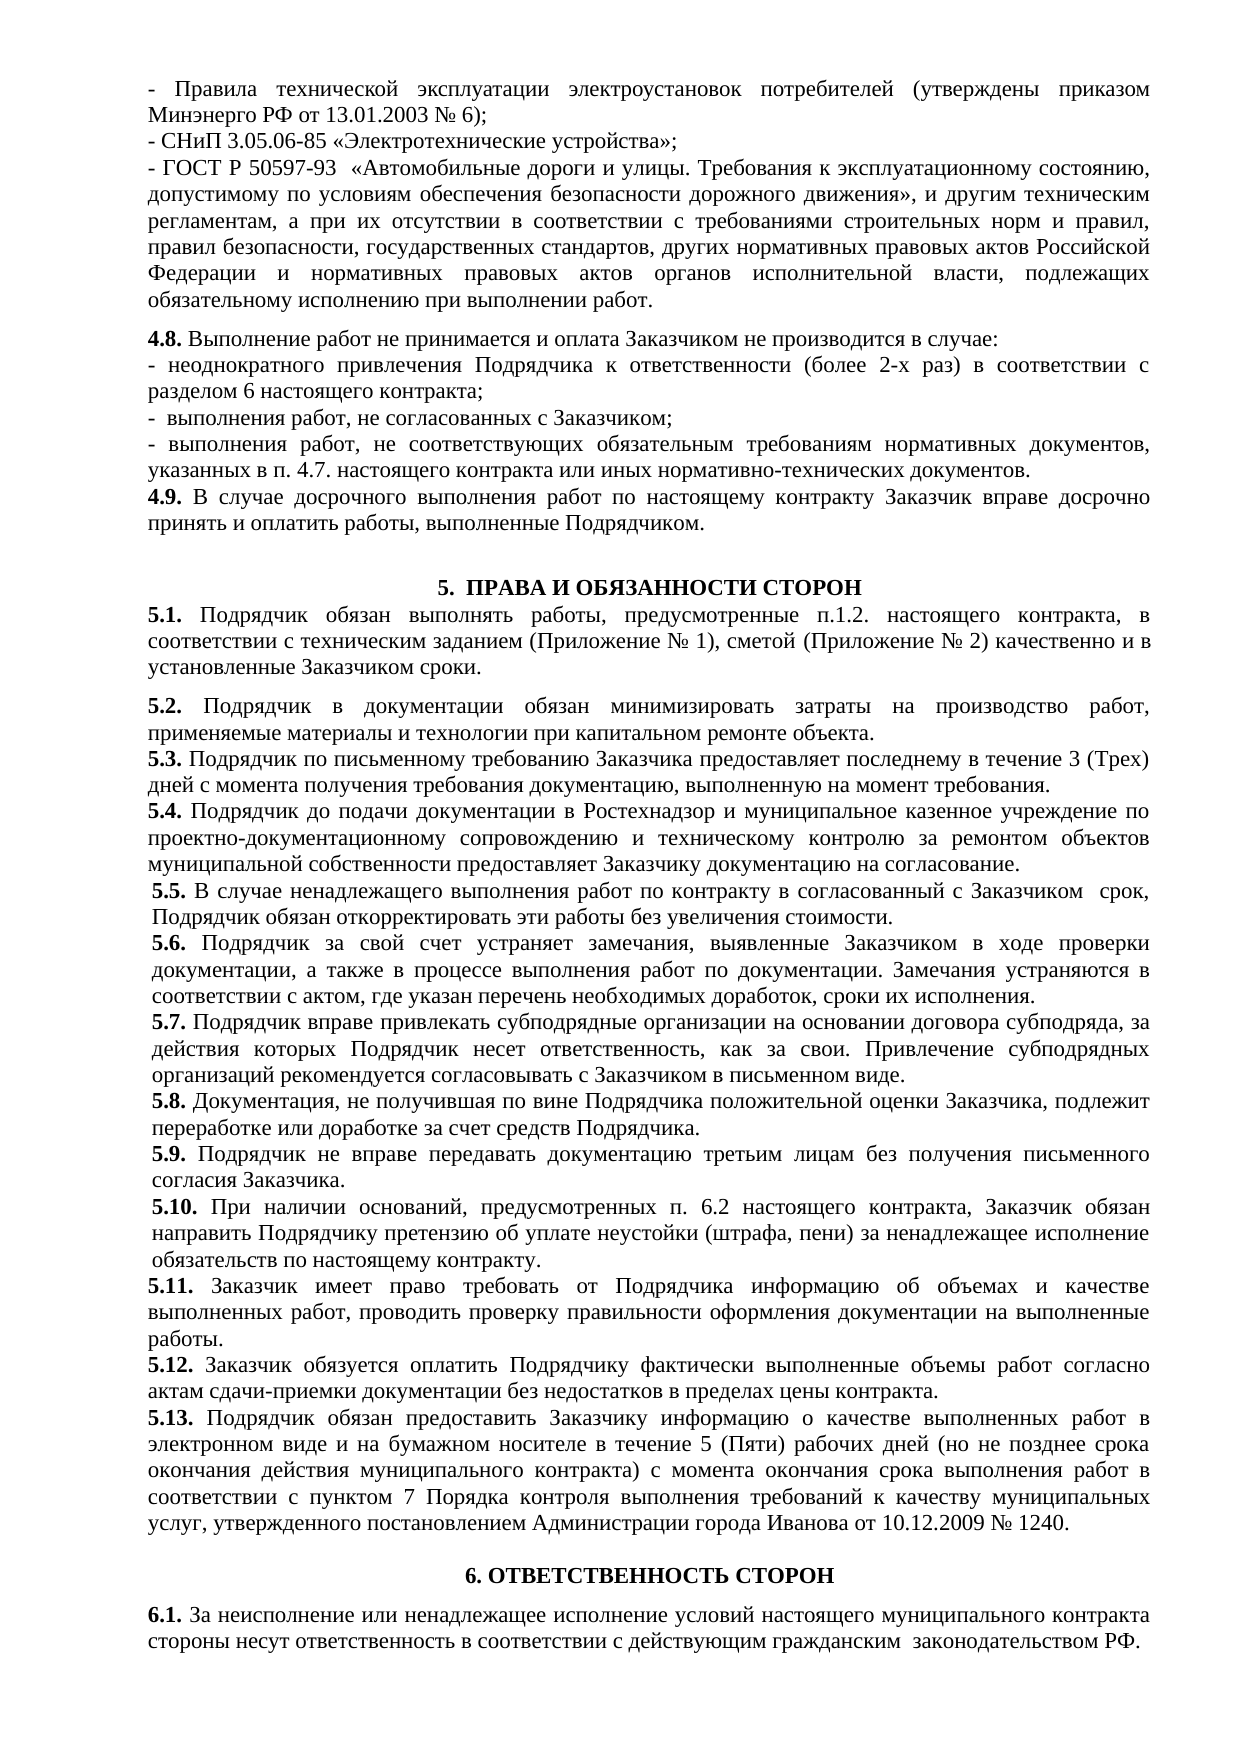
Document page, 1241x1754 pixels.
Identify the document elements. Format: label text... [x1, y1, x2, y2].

text 5.8. Документация, не получившая по вине Подрядчика положительной оценки Заказчика, подлежит переработке или доработке за счет средств Подрядчика. [152, 1087, 1152, 1140]
text 5.6. Подрядчик за свой счет устраняет замечания, выявленные Заказчиком в ходе проверки документации, а также в процессе выполнения работ по документации. Замечания устраняются в соответствии с актом, где указан перечень необходимых доработок, сроки их исполнения. [152, 929, 1152, 1008]
list - Правила технической эксплуатации электроустановок потребителей (утверждены приказом Минэнерго РФ от 13.01.2003 № 6); [148, 75, 1152, 128]
text - ГОСТ Р 50597-93 «Автомобильные дороги и улицы. Требования к эксплуатационному состоянию, допустимому по условиям обеспечения безопасности дорожного движения», и другим техническим регламентам, а при их отсутствии в соответствии с требованиями строительных норм и правил, правил безопасности, государственных стандартов, других нормативных правовых актов Российской Федерации и нормативных правовых актов органов исполнительной власти, подлежащих обязательному исполнению при выполнении работ. [148, 154, 1152, 312]
text - выполнения работ, не согласованных с Заказчиком; [148, 404, 1152, 430]
text 5.1. Подрядчик обязан выполнять работы, предусмотренные п.1.2. настоящего контракта, в соответствии с техническим заданием (Приложение № 1), сметой (Приложение № 2) качественно и в установленные Заказчиком сроки. [148, 601, 1152, 680]
text 4.9. В случае досрочного выполнения работ по настоящему контракту Заказчик вправе досрочно принять и оплатить работы, выполненные Подрядчиком. [148, 483, 1152, 535]
text 5.7. Подрядчик вправе привлекать субподрядные организации на основании договора субподряда, за действия которых Подрядчик несет ответственность, как за свои. Привлечение субподрядных организаций рекомендуется согласовывать с Заказчиком в письменном виде. [152, 1008, 1152, 1087]
text 5.4. Подрядчик до подачи документации в Ростехнадзор и муниципальное казенное учреждение по проектно-документационному сопровождению и техническому контролю за ремонтом объектов муниципальной собственности предоставляет Заказчику документацию на согласование. [148, 798, 1152, 877]
text 4.8. Выполнение работ не принимается и оплата Заказчиком не производится в случае: [148, 324, 1152, 351]
text 5.2. Подрядчик в документации обязан минимизировать затраты на производство работ, применяемые материалы и технологии при капитальном ремонте объекта. [148, 692, 1152, 745]
text 5.5. В случае ненадлежащего выполнения работ по контракту в согласованный с Заказчиком срок, Подрядчик обязан откорректировать эти работы без увеличения стоимости. [152, 877, 1152, 929]
text 6. ОТВЕТСТВЕННОСТЬ СТОРОН [148, 1562, 1152, 1588]
text - выполнения работ, не соответствующих обязательным требованиям нормативных документов, указанных в п. 4.7. настоящего контракта или иных нормативно-технических документов. [148, 430, 1152, 483]
text 5.10. При наличии оснований, предусмотренных п. 6.2 настоящего контракта, Заказчик обязан направить Подрядчику претензию об уплате неустойки (штрафа, пени) за ненадлежащее исполнение обязательств по настоящему контракту. [152, 1193, 1152, 1272]
text - неоднократного привлечения Подрядчика к ответственности (более 2-х раз) в соответствии с разделом 6 настоящего контракта; [148, 351, 1152, 404]
text - СНиП 3.05.06-85 «Электротехнические устройства»; [148, 128, 1152, 154]
text 5. ПРАВА И ОБЯЗАННОСТИ СТОРОН [148, 574, 1152, 601]
text 5.11. Заказчик имеет право требовать от Подрядчика информацию об объемах и качестве выполненных работ, проводить проверку правильности оформления документации на выполненные работы. [148, 1272, 1152, 1351]
text 6.1. За неисполнение или ненадлежащее исполнение условий настоящего муниципального контракта стороны несут ответственность в соответствии с действующим гражданским законодательством РФ. [148, 1601, 1152, 1653]
text 5.13. Подрядчик обязан предоставить Заказчику информацию о качестве выполненных работ в электронном виде и на бумажном носителе в течение 5 (Пяти) рабочих дней (но не позднее срока окончания действия муниципального контракта) с момента окончания срока выполнения работ в соответствии с пунктом 7 Порядка контроля выполнения требований к качеству муниципальных услуг, утвержденного постановлением Администрации города Иванова от 10.12.2009 № 1240. [148, 1404, 1152, 1536]
text 5.12. Заказчик обязуется оплатить Подрядчику фактически выполненные объемы работ согласно актам сдачи-приемки документации без недостатков в пределах цены контракта. [148, 1351, 1152, 1404]
text 5.9. Подрядчик не вправе передавать документацию третьим лицам без получения письменного согласия Заказчика. [152, 1140, 1152, 1193]
text 5.3. Подрядчик по письменному требованию Заказчика предоставляет последнему в течение 3 (Трех) дней с момента получения требования документацию, выполненную на момент требования. [148, 745, 1152, 798]
